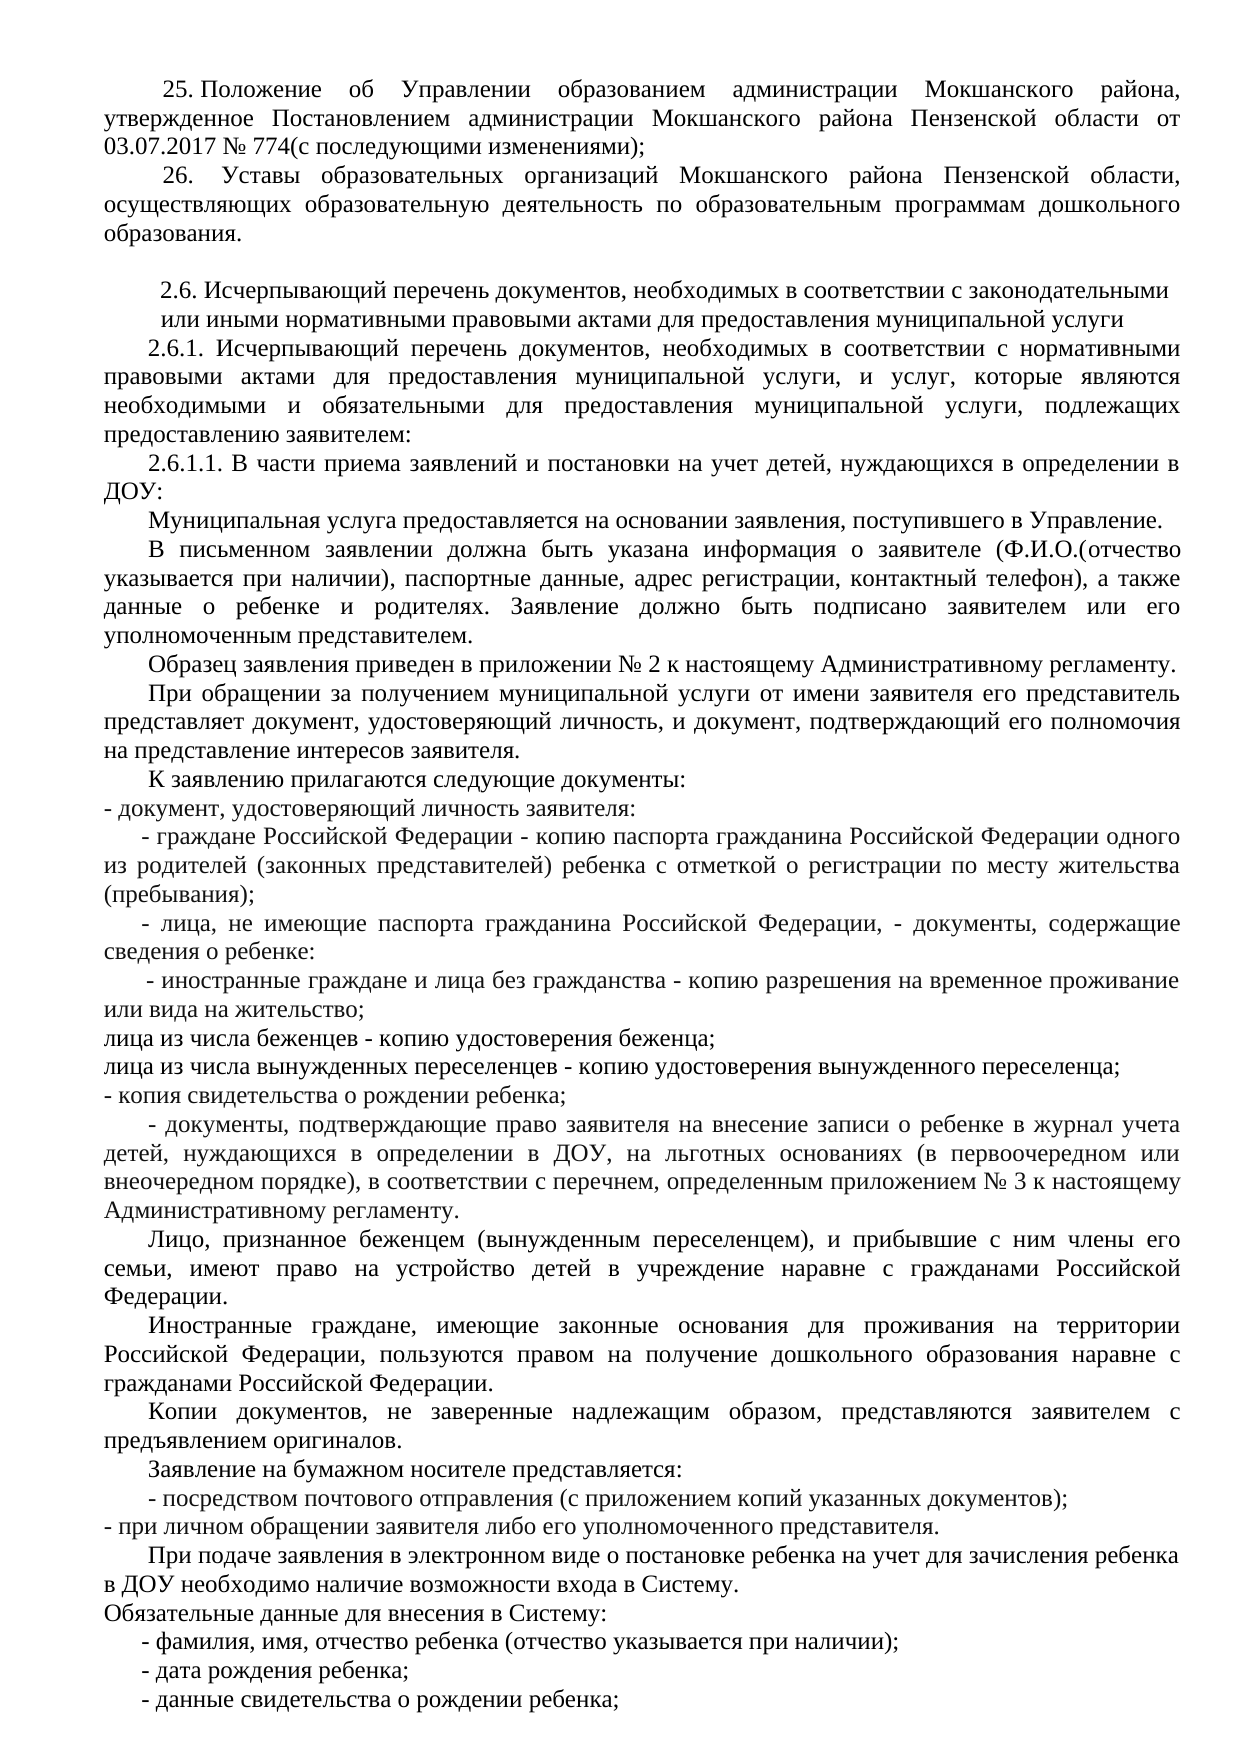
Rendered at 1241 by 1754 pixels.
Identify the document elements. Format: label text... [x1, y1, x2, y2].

text - документы, подтверждающие право заявителя на внесение записи о ребенке в журнал учета детей, нуждающихся в определении в ДОУ, на льготных основаниях (в первоочередном или внеочередном порядке), в соответствии с перечнем, определенным приложением № 3 к настоящему Административному регламенту. [103, 1109, 1181, 1224]
text - фамилия, имя, отчество ребенка (отчество указывается при наличии); [103, 1626, 1181, 1655]
text - документ, удостоверяющий личность заявителя: [103, 793, 1181, 821]
text При подаче заявления в электронном виде о постановке ребенка на учет для зачисления ребенка в ДОУ необходимо наличие возможности входа в Систему. [103, 1540, 1181, 1598]
text - копия свидетельства о рождении ребенка; [103, 1080, 1181, 1109]
text К заявлению прилагаются следующие документы: [103, 764, 1181, 793]
text Заявление на бумажном носителе представляется: [103, 1454, 1181, 1483]
text - граждане Российской Федерации - копию паспорта гражданина Российской Федерации одного из родителей (законных представителей) ребенка с отметкой о регистрации по месту жительства (пребывания); [103, 821, 1181, 908]
text При обращении за получением муниципальной услуги от имени заявителя его представитель представляет документ, удостоверяющий личность, и документ, подтверждающий его полномочия на представление интересов заявителя. [103, 678, 1181, 764]
list Положение об Управлении образованием администрации Мокшанского района, утвержденное Постановлением администрации Мокшанского района Пензенской области от 03.07.2017 № 774(с последующими изменениями); [103, 74, 1181, 160]
list Уставы образовательных организаций Мокшанского района Пензенской области, осуществляющих образовательную деятельность по образовательным программам дошкольного образования. [103, 160, 1181, 246]
text 2.6.1.1. В части приема заявлений и постановки на учет детей, нуждающихся в определении в ДОУ: [103, 448, 1181, 505]
text Лицо, признанное беженцем (вынужденным переселенцем), и прибывшие с ним члены его семьи, имеют право на устройство детей в учреждение наравне с гражданами Российской Федерации. [103, 1224, 1181, 1310]
text Иностранные граждане, имеющие законные основания для проживания на территории Российской Федерации, пользуются правом на получение дошкольного образования наравне с гражданами Российской Федерации. [103, 1310, 1181, 1396]
text лица из числа вынужденных переселенцев - копию удостоверения вынужденного переселенца; [103, 1051, 1181, 1080]
text 2.6.1. Исчерпывающий перечень документов, необходимых в соответствии с нормативными правовыми актами для предоставления муниципальной услуги, и услуг, которые являются необходимыми и обязательными для предоставления муниципальной услуги, подлежащих предоставлению заявителем: [103, 333, 1181, 448]
text Копии документов, не заверенные надлежащим образом, представляются заявителем с предъявлением оригиналов. [103, 1396, 1181, 1454]
text лица из числа беженцев - копию удостоверения беженца; [103, 1023, 1181, 1051]
text - лица, не имеющие паспорта гражданина Российской Федерации, - документы, содержащие сведения о ребенке: [103, 908, 1181, 965]
text 2.6. Исчерпывающий перечень документов, необходимых в соответствии с законодательными или иными нормативными правовыми актами для предоставления муниципальной услуги [103, 275, 1181, 333]
text Муниципальная услуга предоставляется на основании заявления, поступившего в Управление. [103, 505, 1181, 534]
text - дата рождения ребенка; [103, 1655, 1181, 1684]
text - посредством почтового отправления (с приложением копий указанных документов); [103, 1483, 1181, 1511]
text Образец заявления приведен в приложении № 2 к настоящему Административному регламенту. [103, 649, 1181, 678]
text Обязательные данные для внесения в Систему: [103, 1598, 1181, 1626]
text - данные свидетельства о рождении ребенка; [103, 1684, 1181, 1713]
text - при личном обращении заявителя либо его уполномоченного представителя. [103, 1511, 1181, 1540]
text В письменном заявлении должна быть указана информация о заявителе (Ф.И.О.(отчество указывается при наличии), паспортные данные, адрес регистрации, контактный телефон), а также данные о ребенке и родителях. Заявление должно быть подписано заявителем или его уполномоченным представителем. [103, 534, 1181, 649]
text - иностранные граждане и лица без гражданства - копию разрешения на временное проживание или вида на жительство; [103, 965, 1181, 1023]
